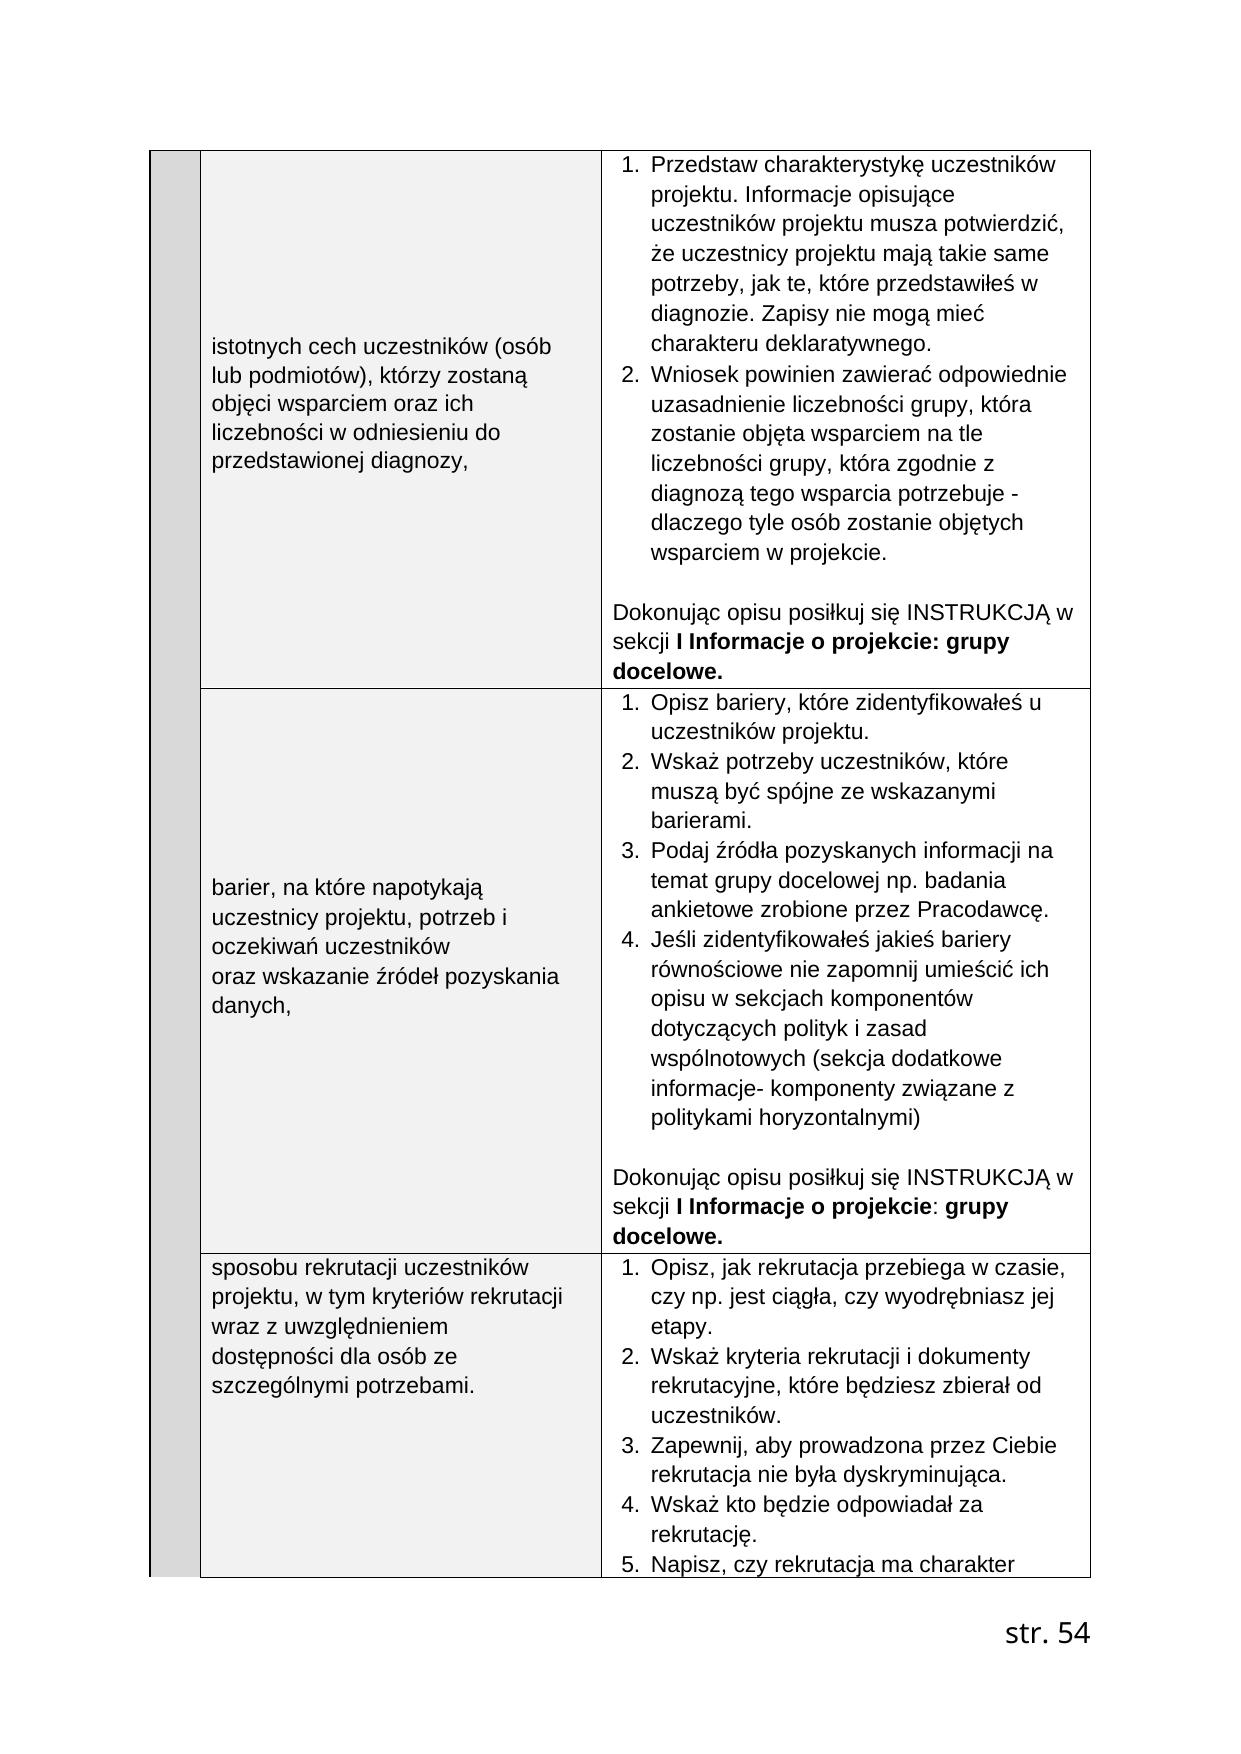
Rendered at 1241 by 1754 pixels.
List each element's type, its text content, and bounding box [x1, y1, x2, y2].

table_cell Opisz bariery, które zidentyfikowałeś u uczestników projektu. Wskaż potrzeby uczestników, które muszą być spójne ze wskazanymi barierami. Podaj źródła pozyskanych informacji na temat grupy docelowej np. badania ankietowe zrobione przez Pracodawcę. Jeśli zidentyfikowałeś jakieś bariery równościowe nie zapomnij umieścić ich opisu w sekcjach komponentów dotyczących polityk i zasad wspólnotowych (sekcja dodatkowe informacje- komponenty związane z politykami horyzontalnymi) Dokonując opisu posiłkuj się INSTRUKCJĄ w sekcji I Informacje o projekcie: grupy docelowe. [602, 689, 1090, 1253]
table_cell 2. [151, 151, 200, 1577]
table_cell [602, 1254, 1090, 1577]
table_cell Przedstaw charakterystykę uczestników projektu. Informacje opisujące uczestników projektu musza potwierdzić, że uczestnicy projektu mają takie same potrzeby, jak te, które przedstawiłeś w diagnozie. Zapisy nie mogą mieć charakteru deklaratywnego. Wniosek powinien zawierać odpowiednie uzasadnienie liczebności grupy, która zostanie objęta wsparciem na tle liczebności grupy, która zgodnie z diagnozą tego wsparcia potrzebuje - dlaczego tyle osób zostanie objętych wsparciem w projekcie. Dokonując opisu posiłkuj się INSTRUKCJĄ w sekcji I Informacje o projekcie: grupy docelowe. [602, 151, 1090, 687]
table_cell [201, 1254, 601, 1577]
table_cell barier, na które napotykają uczestnicy projektu, potrzeb i oczekiwań uczestników oraz wskazanie źródeł pozyskania danych, [201, 689, 601, 1253]
table_cell istotnych cech uczestników (osób lub podmiotów), którzy zostaną objęci wsparciem oraz ich liczebności w odniesieniu do przedstawionej diagnozy, [201, 151, 601, 687]
